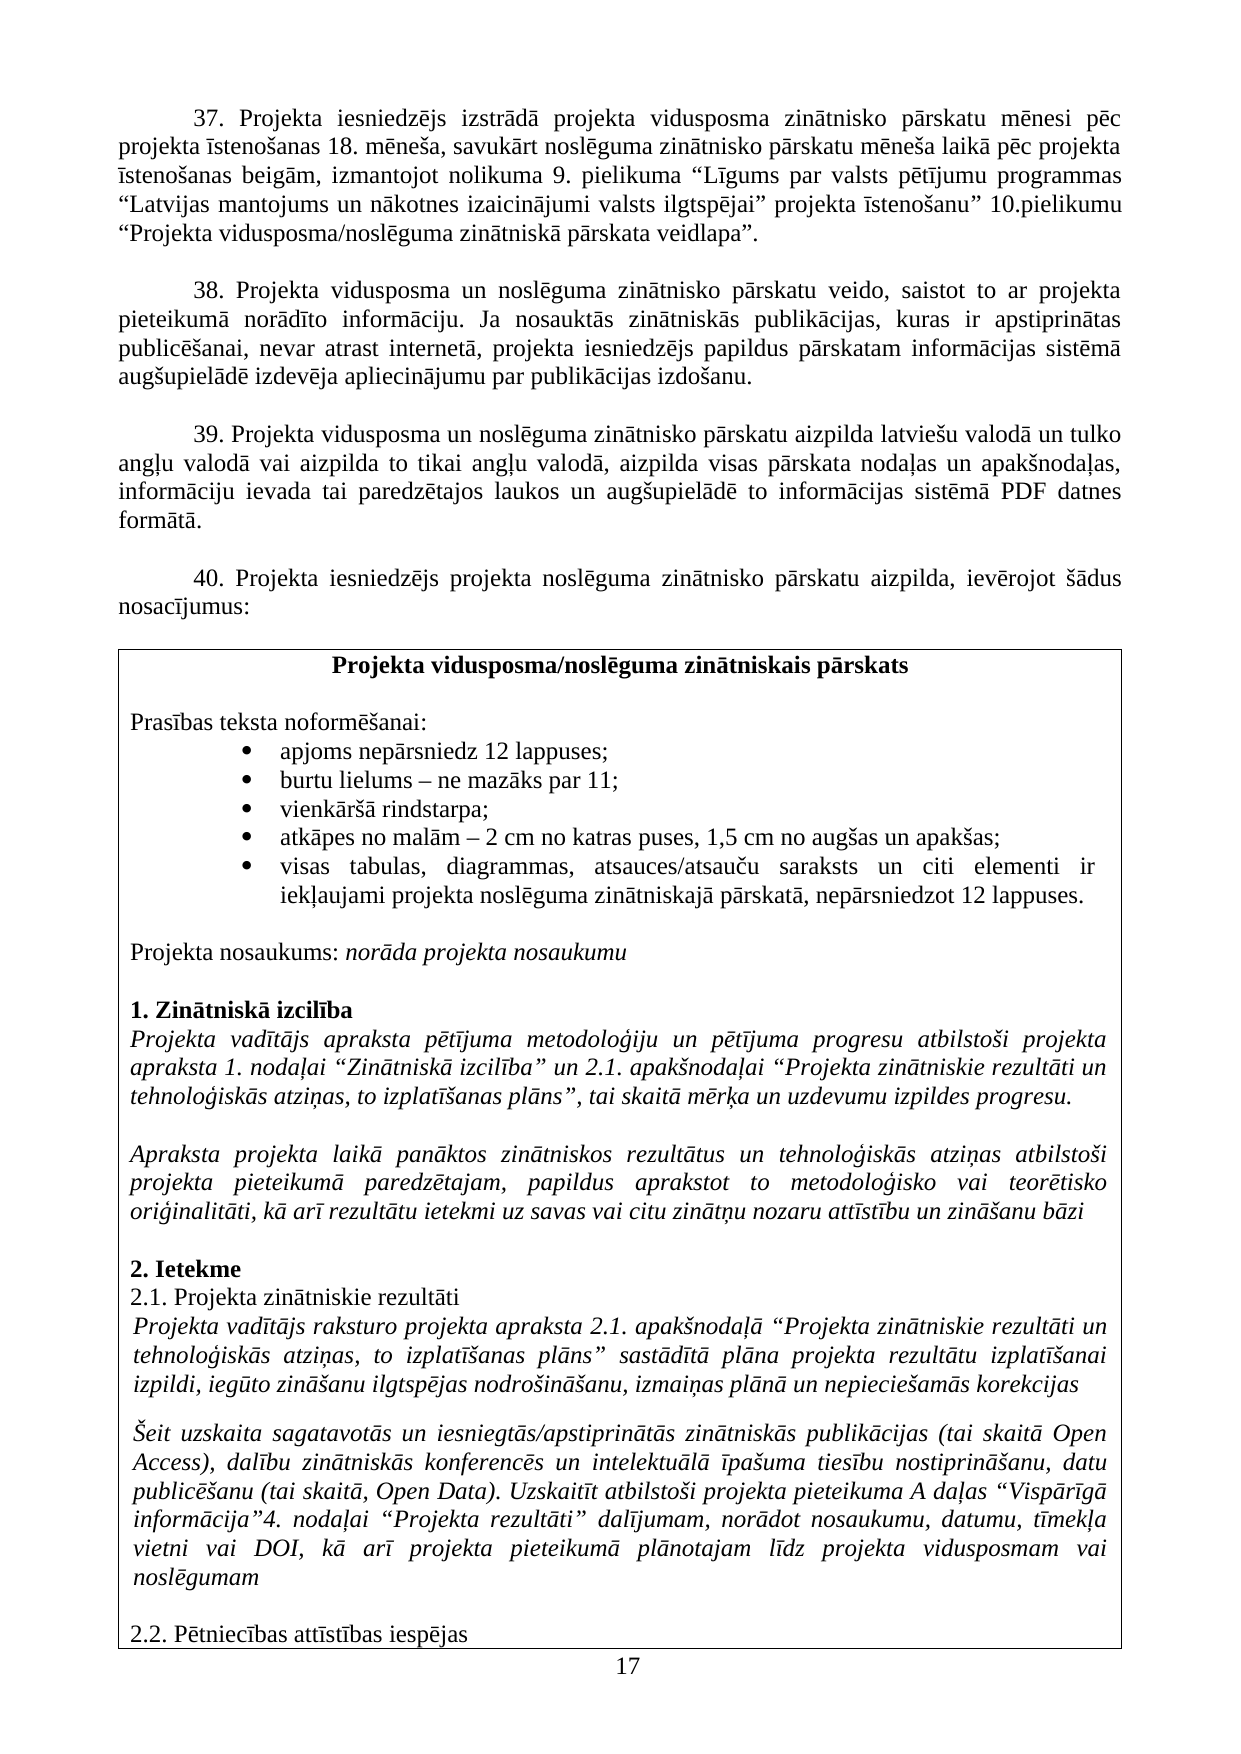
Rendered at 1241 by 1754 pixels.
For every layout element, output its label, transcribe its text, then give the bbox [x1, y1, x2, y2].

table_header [119, 650, 1121, 1648]
list 38. Projekta vidusposma un noslēguma zinātnisko pārskatu veido, saistot to ar projekta pieteikumā norādīto informāciju. Ja nosauktās zinātniskās publikācijas, kuras ir apstiprinātas publicēšanai, nevar atrast internetā, projekta iesniedzējs papildus pārskatam informācijas sistēmā augšupielādē izdevēja apliecinājumu par publikācijas izdošanu. [118, 275, 1122, 390]
list 40. Projekta iesniedzējs projekta noslēguma zinātnisko pārskatu aizpilda, ievērojot šādus nosacījumus: [118, 563, 1122, 620]
list 37. Projekta iesniedzējs izstrādā projekta vidusposma zinātnisko pārskatu mēnesi pēc projekta īstenošanas 18. mēneša, savukārt noslēguma zinātnisko pārskatu mēneša laikā pēc projekta īstenošanas beigām, izmantojot nolikuma 9. pielikuma “Līgums par valsts pētījumu programmas “Latvijas mantojums un nākotnes izaicinājumi valsts ilgtspējai” projekta īstenošanu” 10.pielikumu “Projekta vidusposma/noslēguma zinātniskā pārskata veidlapa”. [118, 103, 1122, 246]
list 39. Projekta vidusposma un noslēguma zinātnisko pārskatu aizpilda latviešu valodā un tulko angļu valodā vai aizpilda to tikai angļu valodā, aizpilda visas pārskata nodaļas un apakšnodaļas, informāciju ievada tai paredzētajos laukos un augšupielādē to informācijas sistēmā PDF datnes formātā. [118, 419, 1122, 534]
